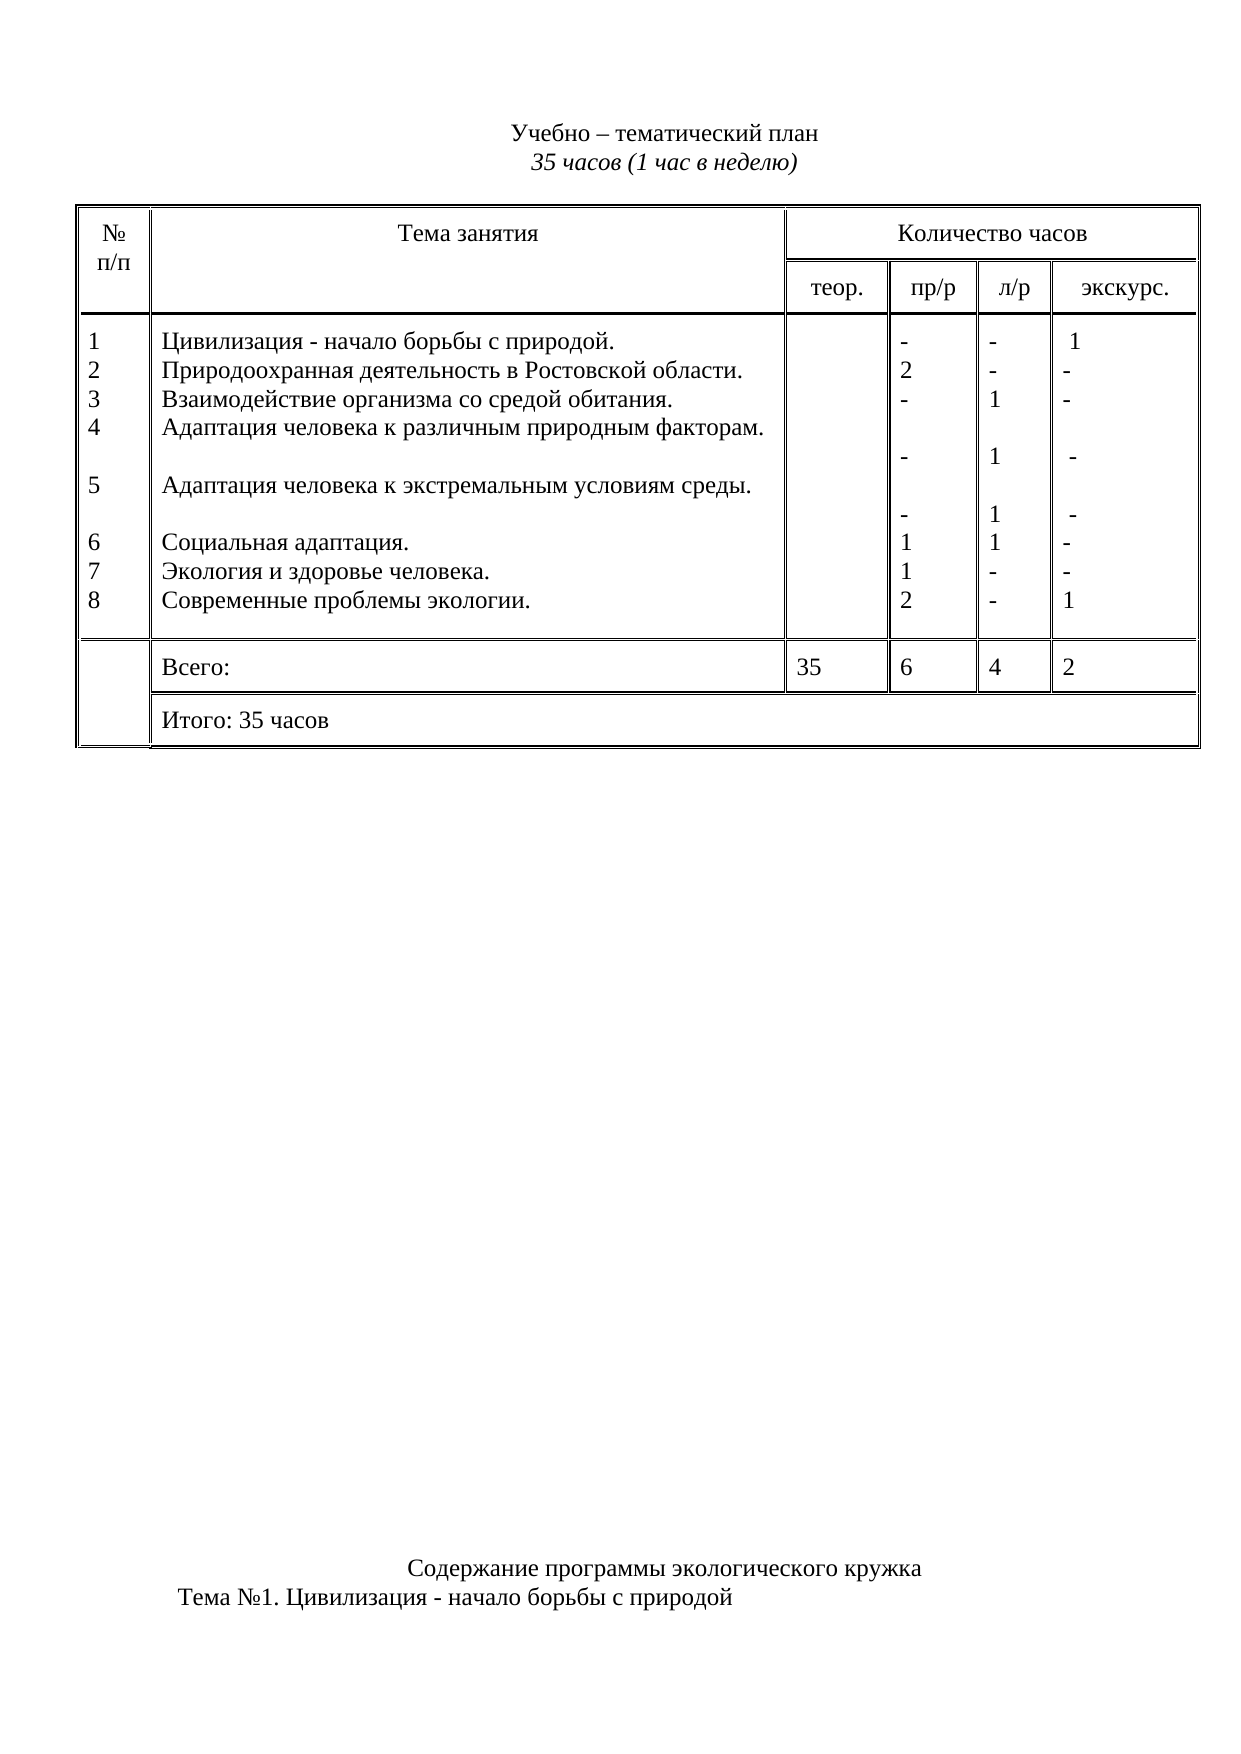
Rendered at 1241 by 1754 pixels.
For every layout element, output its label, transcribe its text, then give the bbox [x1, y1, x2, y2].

text Содержание программы экологического кружка [177, 1553, 1152, 1582]
table_header Тема занятия [151, 208, 786, 312]
table_cell 2 [1053, 638, 1198, 691]
table_cell теор. [787, 262, 887, 312]
table_cell 6 [891, 641, 976, 691]
table_cell 4 [979, 641, 1050, 691]
table_cell - - 1 1 1 1 - - [979, 315, 1050, 637]
table_cell 35 [787, 641, 887, 691]
table_cell пр/р [891, 262, 976, 312]
table_cell Цивилизация - начало борьбы с природой. Природоохранная деятельность в Ростовской области. Взаимодействие организма со средой обитания. Адаптация человека к различным природным факторам. Адаптация человека к экстремальным условиям среды. Социальная адаптация. Экология и здоровье человека. Современные проблемы экологии. [152, 315, 784, 637]
text 35 часов (1 час в неделю) [177, 147, 1152, 176]
table_cell 1 2 3 4 5 6 7 8 [79, 312, 149, 637]
table_cell [787, 315, 887, 637]
table_cell экскурс. [1053, 258, 1198, 312]
text Тема №1. Цивилизация - начало борьбы с природой [177, 1582, 1152, 1611]
table_cell Всего: [152, 641, 784, 691]
table_cell 1 - - - - - - 1 [1053, 312, 1198, 637]
table_cell л/р [979, 262, 1050, 312]
text Учебно – тематический план [177, 118, 1152, 147]
table_header № п/п [79, 208, 151, 312]
table_cell Итого: 35 часов [151, 691, 1198, 745]
table_header Количество часов [786, 208, 1198, 258]
table_cell - 2 - - - 1 1 2 [891, 315, 976, 637]
table_cell [79, 638, 151, 745]
